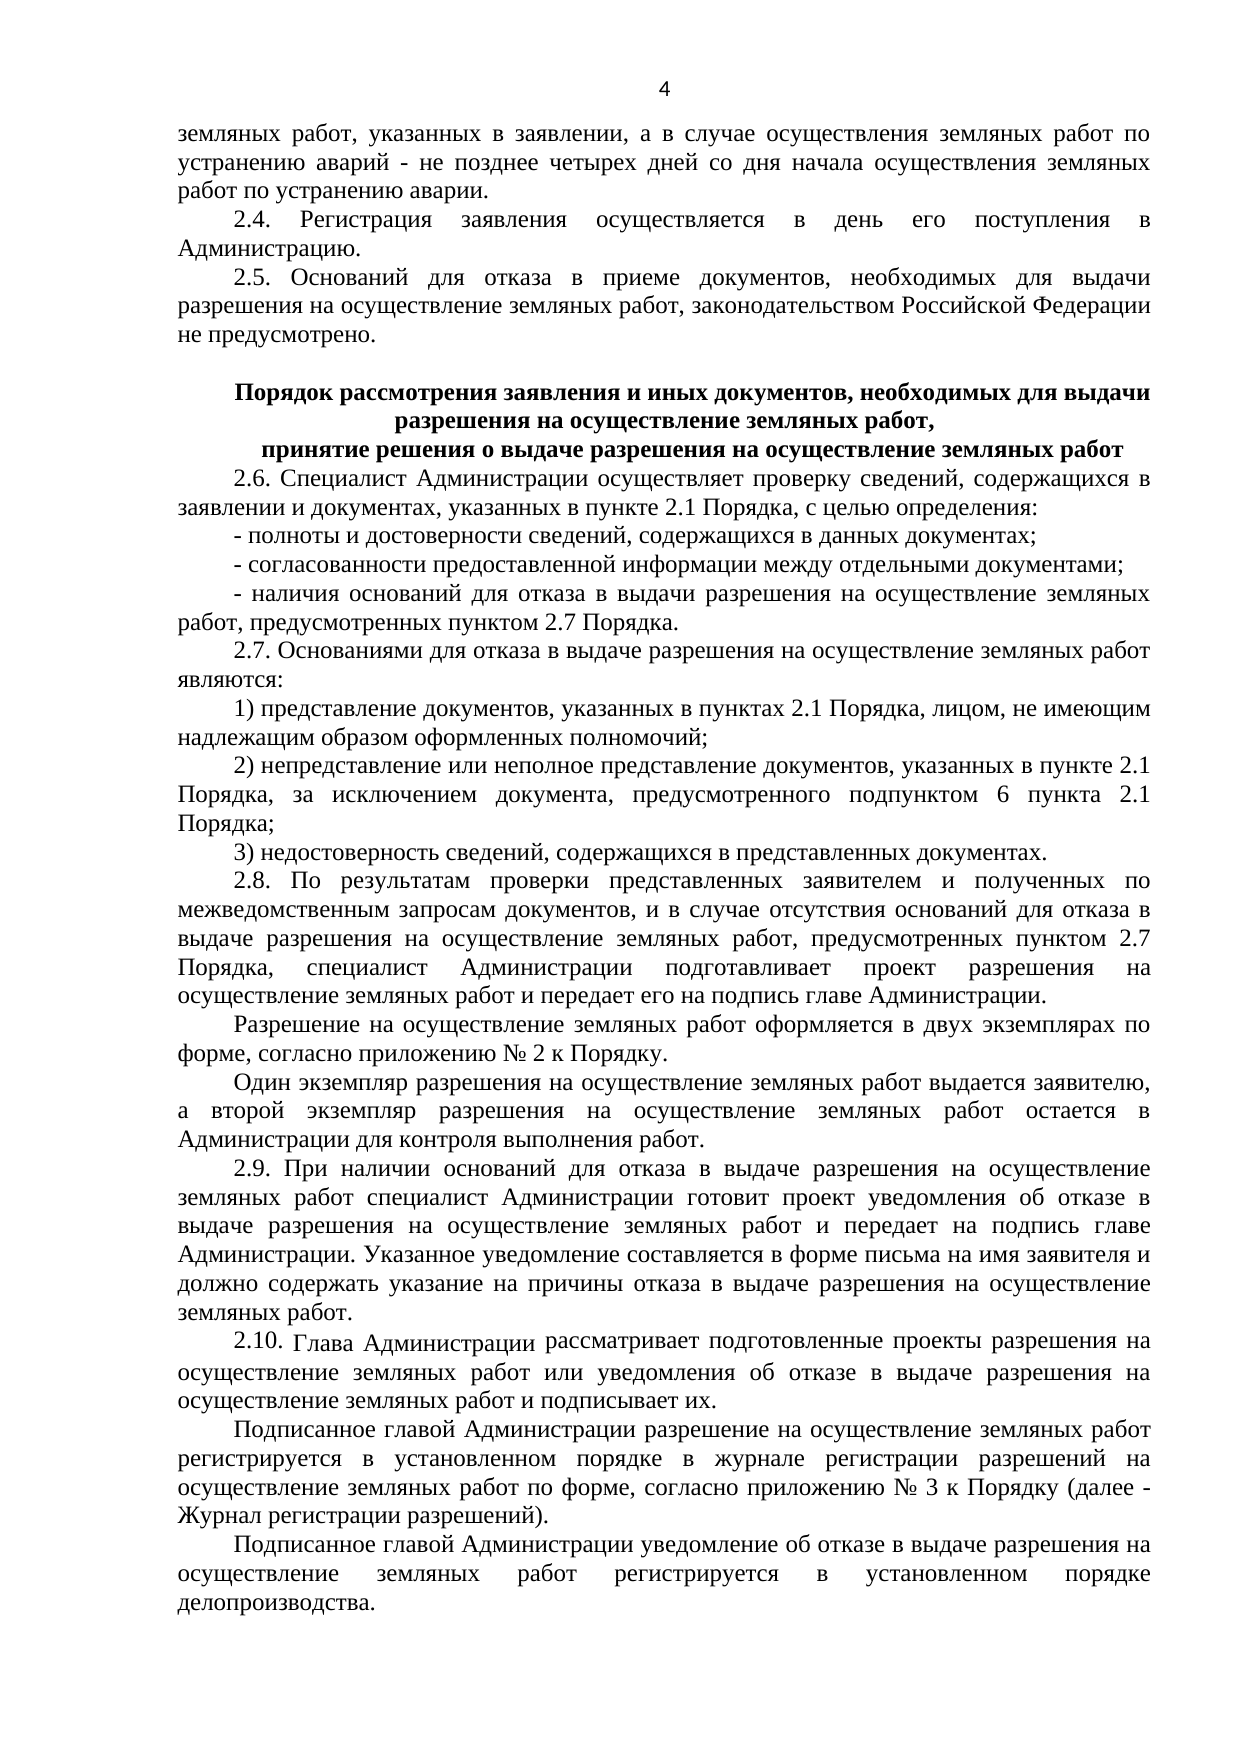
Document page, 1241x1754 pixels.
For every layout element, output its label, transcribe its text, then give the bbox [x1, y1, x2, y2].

text Подписанное главой Администрации уведомление об отказе в выдаче разрешения на осуществление земляных работ регистрируется в установленном порядке делопроизводства. [177, 1529, 1152, 1615]
text - наличия оснований для отказа в выдачи разрешения на осуществление земляных работ, предусмотренных пунктом 2.7 Порядка. [177, 578, 1152, 636]
text 2.5. Оснований для отказа в приеме документов, необходимых для выдачи разрешения на осуществление земляных работ, законодательством Российской Федерации не предусмотрено. [177, 262, 1152, 348]
text Подписанное главой Администрации разрешение на осуществление земляных работ регистрируется в установленном порядке в журнале регистрации разрешений на осуществление земляных работ по форме, согласно приложению № 3 к Порядку (далее - Журнал регистрации разрешений). [177, 1414, 1152, 1529]
text 2.10. Глава Администрации рассматривает подготовленные проекты разрешения на осуществление земляных работ или уведомления об отказе в выдаче разрешения на осуществление земляных работ и подписывает их. [177, 1326, 1152, 1414]
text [177, 118, 1152, 204]
text 2.4. Регистрация заявления осуществляется в день его поступления в Администрацию. [177, 204, 1152, 262]
text 2.6. Специалист Администрации осуществляет проверку сведений, содержащихся в заявлении и документах, указанных в пункте 2.1 Порядка, с целью определения: [177, 463, 1152, 521]
text 2.8. По результатам проверки представленных заявителем и полученных по межведомственным запросам документов, и в случае отсутствия оснований для отказа в выдаче разрешения на осуществление земляных работ, предусмотренных пунктом 2.7 Порядка, специалист Администрации подготавливает проект разрешения на осуществление земляных работ и передает его на подпись главе Администрации. [177, 866, 1152, 1009]
text - полноты и достоверности сведений, содержащихся в данных документах; [177, 521, 1152, 549]
text 1) представление документов, указанных в пунктах 2.1 Порядка, лицом, не имеющим надлежащим образом оформленных полномочий; [177, 693, 1152, 751]
text 2.7. Основаниями для отказа в выдаче разрешения на осуществление земляных работ являются: [177, 636, 1152, 693]
text Порядок рассмотрения заявления и иных документов, необходимых для выдачи разрешения на осуществление земляных работ, [177, 377, 1152, 434]
text Один экземпляр разрешения на осуществление земляных работ выдается заявителю, а второй экземпляр разрешения на осуществление земляных работ остается в Администрации для контроля выполнения работ. [177, 1067, 1152, 1153]
text 3) недостоверность сведений, содержащихся в представленных документах. [177, 837, 1152, 866]
text 2) непредставление или неполное представление документов, указанных в пункте 2.1 Порядка, за исключением документа, предусмотренного подпунктом 6 пункта 2.1 Порядка; [177, 751, 1152, 837]
text - согласованности предоставленной информации между отдельными документами; [177, 549, 1152, 578]
text Разрешение на осуществление земляных работ оформляется в двух экземплярах по форме, согласно приложению № 2 к Порядку. [177, 1009, 1152, 1067]
text 2.9. При наличии оснований для отказа в выдаче разрешения на осуществление земляных работ специалист Администрации готовит проект уведомления об отказе в выдаче разрешения на осуществление земляных работ и передает на подпись главе Администрации. Указанное уведомление составляется в форме письма на имя заявителя и должно содержать указание на причины отказа в выдаче разрешения на осуществление земляных работ. [177, 1153, 1152, 1326]
text принятие решения о выдаче разрешения на осуществление земляных работ [177, 434, 1152, 463]
